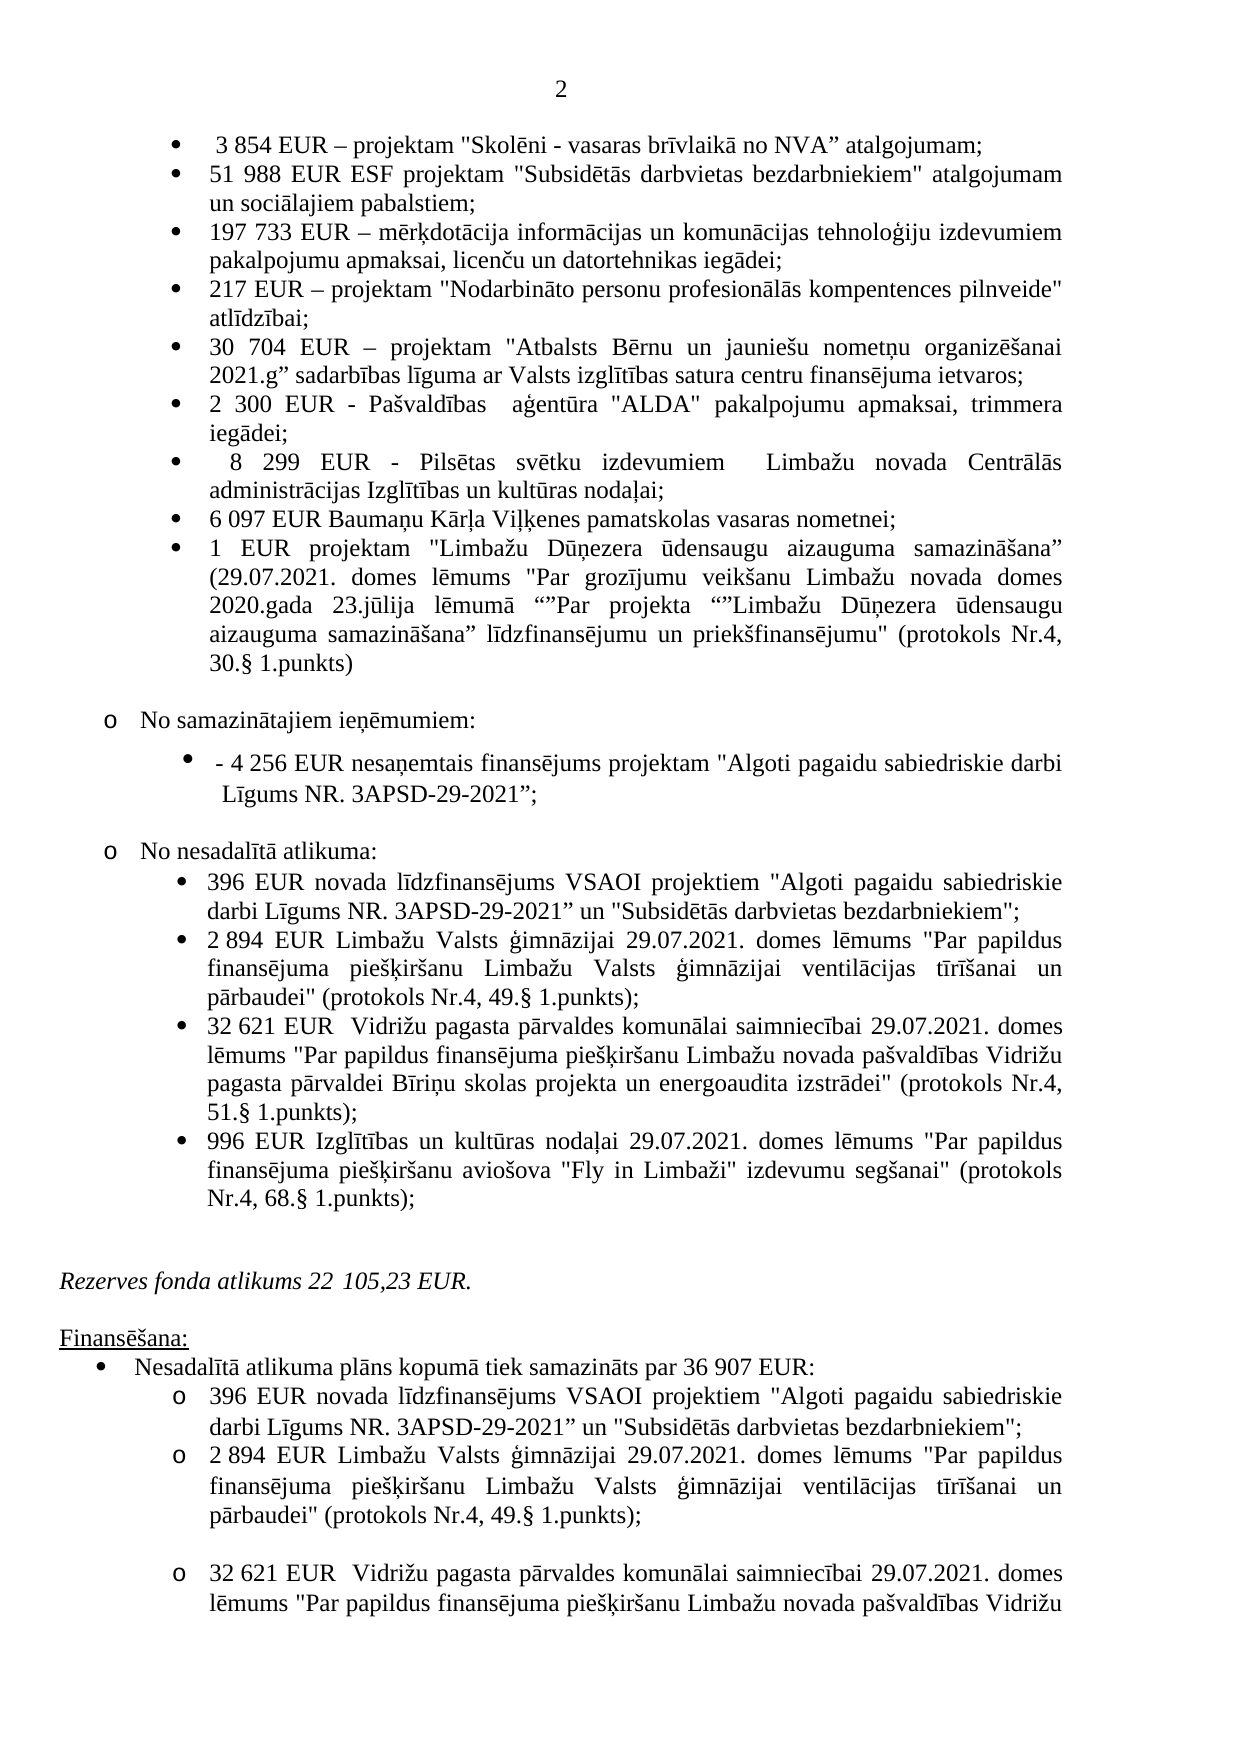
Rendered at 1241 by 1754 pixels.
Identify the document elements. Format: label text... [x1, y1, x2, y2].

list 6 097 EUR Baumaņu Kārļa Viļķenes pamatskolas vasaras nometnei; [172, 504, 1063, 533]
list 996 EUR Izglītības un kultūras nodaļai 29.07.2021. domes lēmums "Par papildus finansējuma piešķiršanu aviošova "Fly in Limbaži" izdevumu segšanai" (protokols Nr.4, 68.§ 1.punkts); [177, 1126, 1063, 1212]
text • - 4 256 EUR nesaņemtais finansējums projektam "Algoti pagaidu sabiedriskie darbi Līgums NR. 3APSD-29-2021”; [140, 736, 1063, 808]
list 2 894 EUR Limbažu Valsts ģimnāzijai 29.07.2021. domes lēmums "Par papildus finansējuma piešķiršanu Limbažu Valsts ģimnāzijai ventilācijas tīrīšanai un pārbaudei" (protokols Nr.4, 49.§ 1.punkts); [177, 925, 1063, 1011]
list 396 EUR novada līdzfinansējums VSAOI projektiem "Algoti pagaidu sabiedriskie darbi Līgums NR. 3APSD-29-2021” un "Subsidētās darbvietas bezdarbniekiem"; [177, 867, 1063, 925]
list 30 704 EUR – projektam "Atbalsts Bērnu un jauniešu nometņu organizēšanai 2021.g” sadarbības līguma ar Valsts izglītības satura centru finansējuma ietvaros; [172, 332, 1063, 389]
list 2 894 EUR Limbažu Valsts ģimnāzijai 29.07.2021. domes lēmums "Par papildus finansējuma piešķiršanu Limbažu Valsts ģimnāzijai ventilācijas tīrīšanai un pārbaudei" (protokols Nr.4, 49.§ 1.punkts); [172, 1441, 1063, 1529]
list 51 988 EUR ESF projektam "Subsidētās darbvietas bezdarbniekiem" atalgojumam un sociālajiem pabalstiem; [172, 159, 1063, 217]
list 2 300 EUR - Pašvaldības aģentūra "ALDA" pakalpojumu apmaksai, trimmera iegādei; [172, 389, 1063, 447]
list 197 733 EUR – mērķdotācija informācijas un komunācijas tehnoloģiju izdevumiem pakalpojumu apmaksai, licenču un datortehnikas iegādei; [172, 217, 1063, 274]
list 217 EUR – projektam "Nodarbināto personu profesionālās kompentences pilnveide" atlīdzībai; [172, 274, 1063, 332]
list No samazinātajiem ieņēmumiem: [103, 706, 1063, 736]
text Finansēšana: [59, 1323, 1063, 1352]
list Nesadalītā atlikuma plāns kopumā tiek samazināts par 36 907 EUR: [97, 1352, 1063, 1381]
list 1 EUR projektam "Limbažu Dūņezera ūdensaugu aizauguma samazināšana” (29.07.2021. domes lēmums "Par grozījumu veikšanu Limbažu novada domes 2020.gada 23.jūlija lēmumā “”Par projekta “”Limbažu Dūņezera ūdensaugu aizauguma samazināšana” līdzfinansējumu un priekšfinansējumu" (protokols Nr.4, 30.§ 1.punkts) [172, 533, 1063, 677]
list 8 299 EUR - Pilsētas svētku izdevumiem Limbažu novada Centrālās administrācijas Izglītības un kultūras nodaļai; [172, 447, 1063, 504]
text Rezerves fonda atlikums 22 105,23 EUR. [59, 1266, 1063, 1295]
list 396 EUR novada līdzfinansējums VSAOI projektiem "Algoti pagaidu sabiedriskie darbi Līgums NR. 3APSD-29-2021” un "Subsidētās darbvietas bezdarbniekiem"; [172, 1381, 1063, 1441]
list 3 854 EUR – projektam "Skolēni - vasaras brīvlaikā no NVA” atalgojumam; [172, 131, 1063, 159]
list No nesadalītā atlikuma: [103, 836, 1063, 867]
